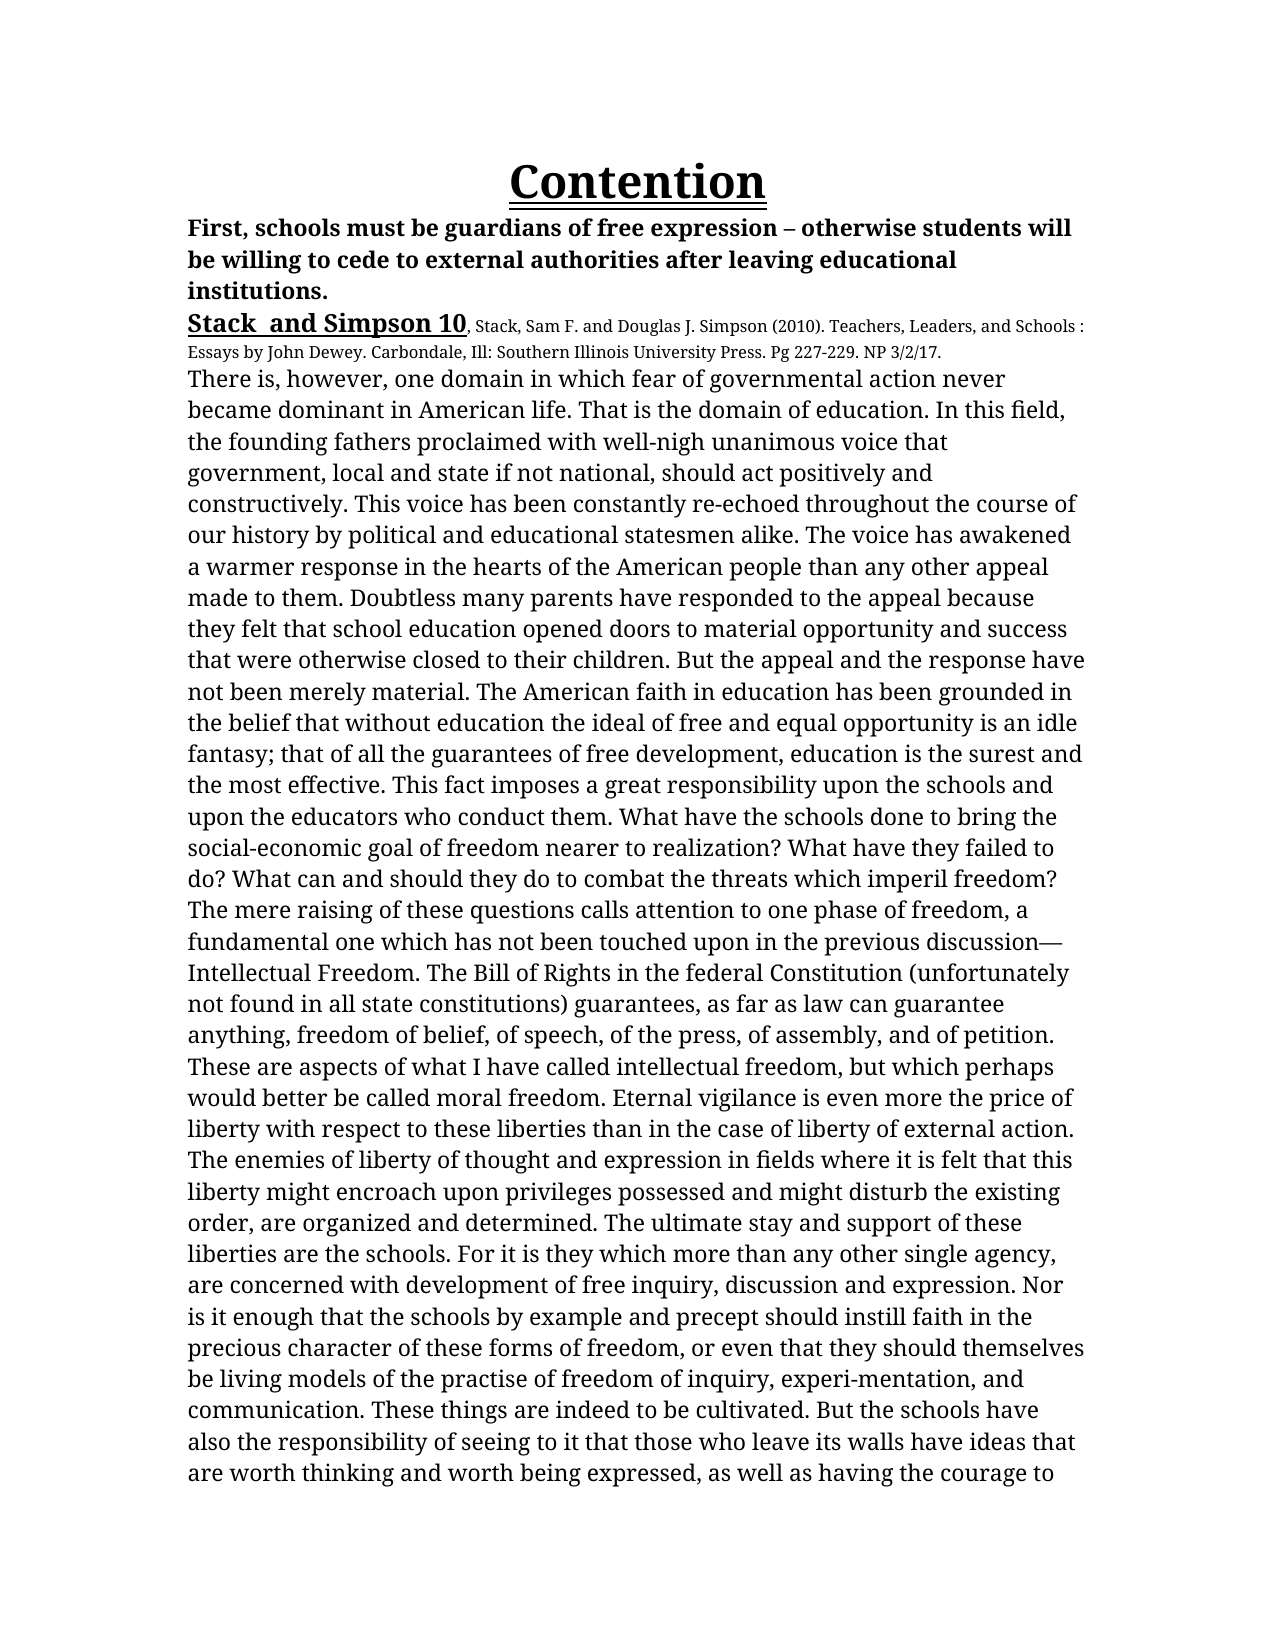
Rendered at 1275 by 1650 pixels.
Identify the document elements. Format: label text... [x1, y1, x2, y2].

subtitle Contention [187, 150, 1087, 212]
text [187, 363, 1087, 1488]
subtitle First, schools must be guardians of free expression – otherwise students will be willing to cede to external authorities after leaving educational institutions. [187, 212, 1087, 306]
text Stack and Simpson 10, Stack, Sam F. and Douglas J. Simpson (2010). Teachers, Leaders, and Schools : Essays by John Dewey. Carbondale, Ill: Southern Illinois University Press. Pg 227-229. NP 3/2/17. [187, 306, 1087, 363]
